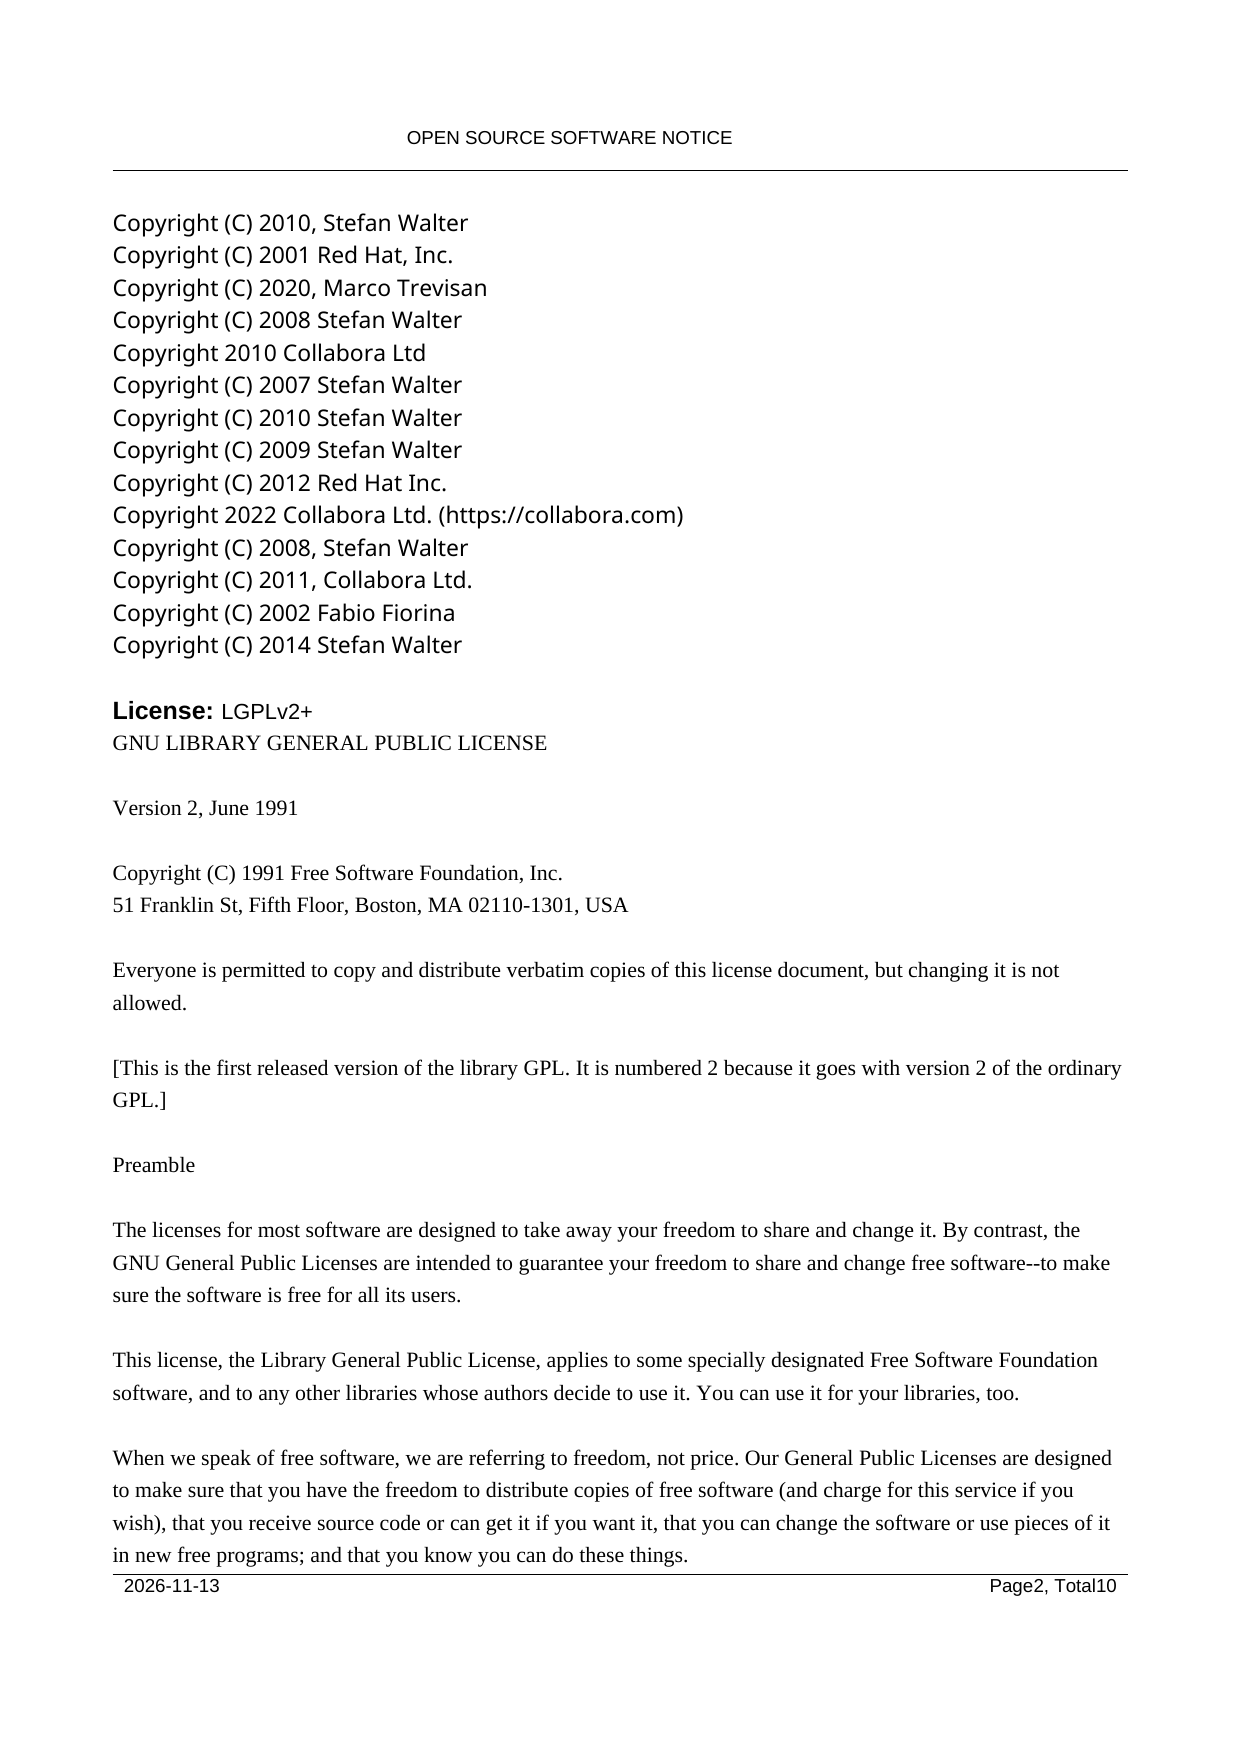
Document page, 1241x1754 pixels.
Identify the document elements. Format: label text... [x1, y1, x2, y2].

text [112, 726, 1128, 1571]
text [112, 206, 1128, 694]
text License: LGPLv2+ [112, 694, 1128, 726]
